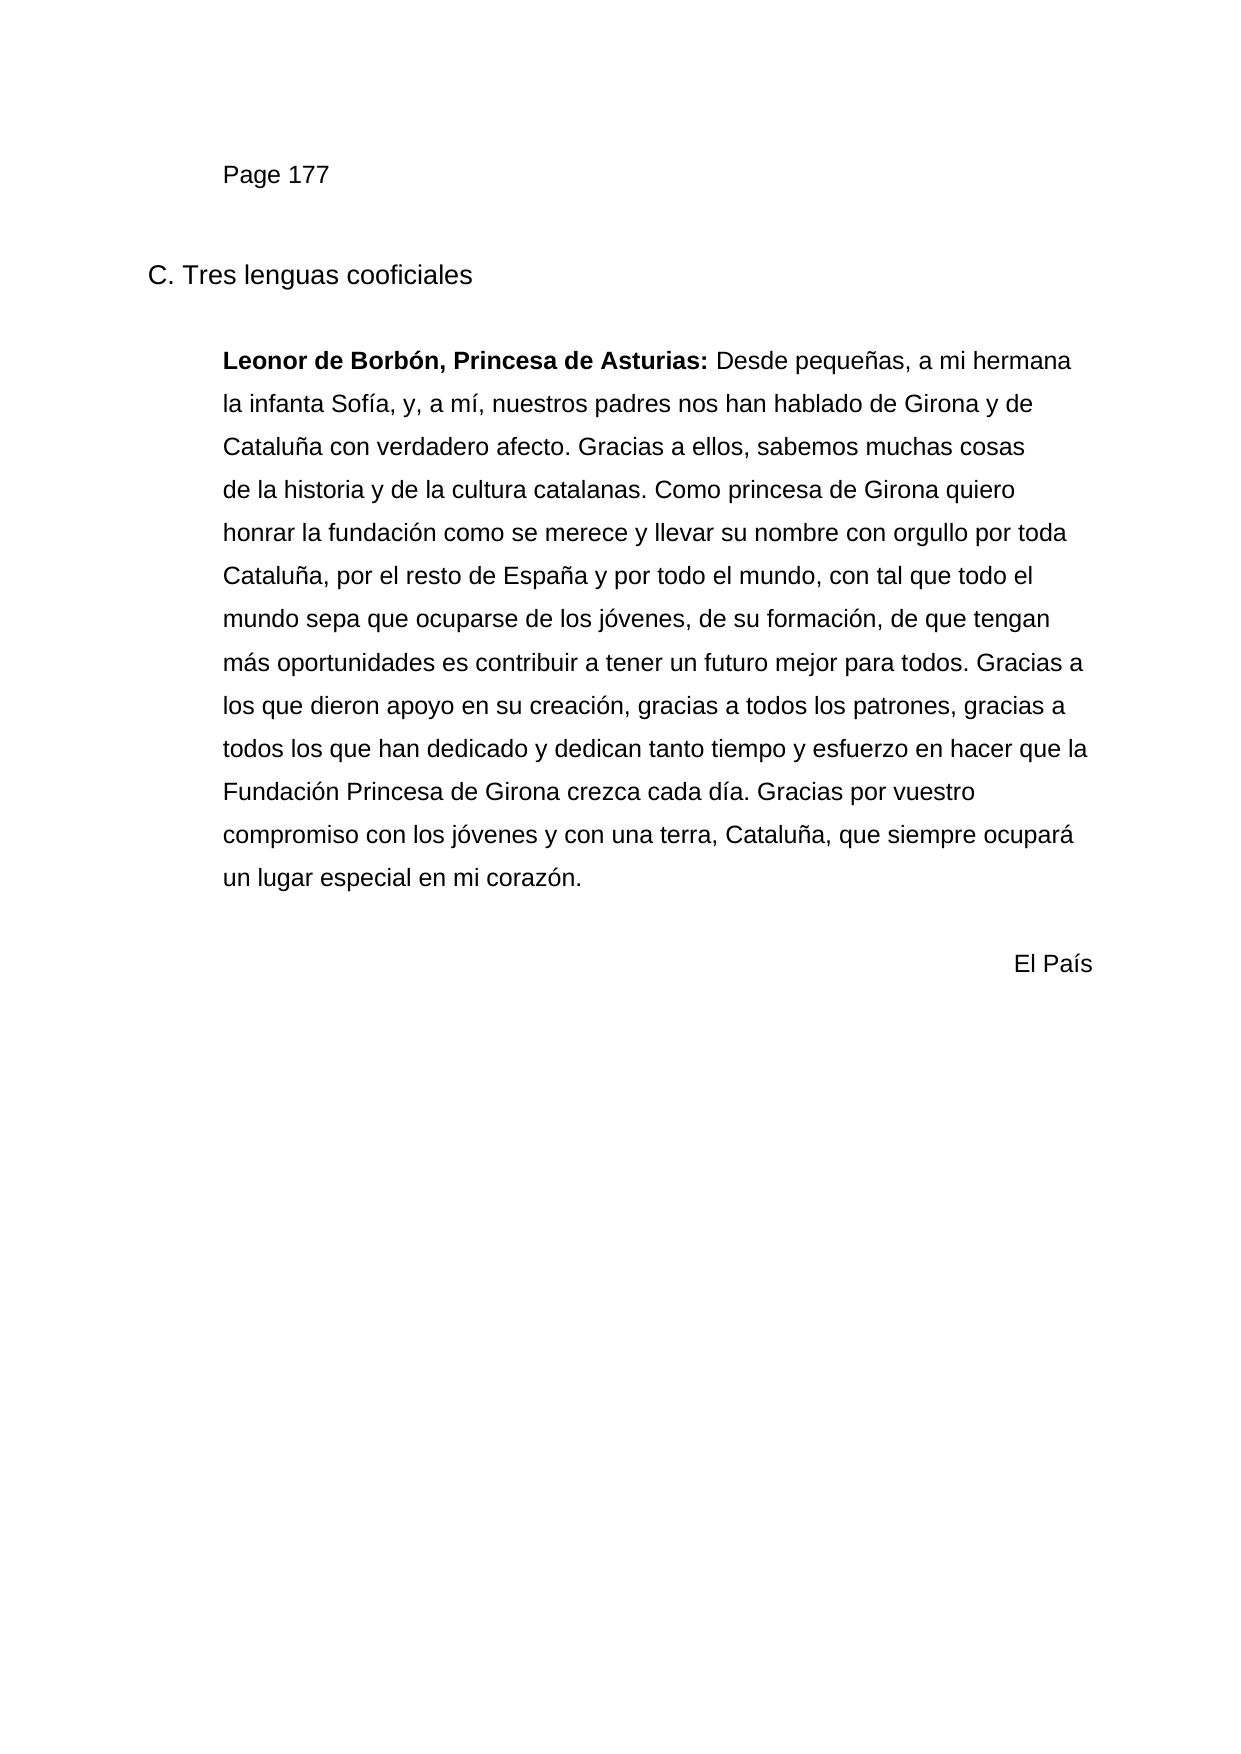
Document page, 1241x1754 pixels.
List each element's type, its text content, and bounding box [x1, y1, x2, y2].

list Leonor de Borbón, Princesa de Asturias: Desde pequeñas, a mi hermana la infanta Sofía, y, a mí, nuestros padres nos han hablado de Girona y de Cataluña con verdadero afecto. Gracias a ellos, sabemos muchas cosas [223, 346, 1093, 461]
subtitle C. Tres lenguas cooficiales [148, 259, 1093, 290]
list Page 177 [223, 160, 1093, 189]
list de la historia y de la cultura catalanas. Como princesa de Girona quiero honrar la fundación como se merece y llevar su nombre con orgullo por toda Cataluña, por el resto de España y por todo el mundo, con tal que todo el mundo sepa que ocuparse de los jóvenes, de su formación, de que tengan más oportunidades es contribuir a tener un futuro mejor para todos. Gracias a los que dieron apoyo en su creación, gracias a todos los patrones, gracias a todos los que han dedicado y dedican tanto tiempo y esfuerzo en hacer que la Fundación Princesa de Girona crezca cada día. Gracias por vuestro compromiso con los jóvenes y con una terra, Cataluña, que siempre ocupará un lugar especial en mi corazón. [223, 475, 1093, 892]
list El País [223, 949, 1093, 978]
